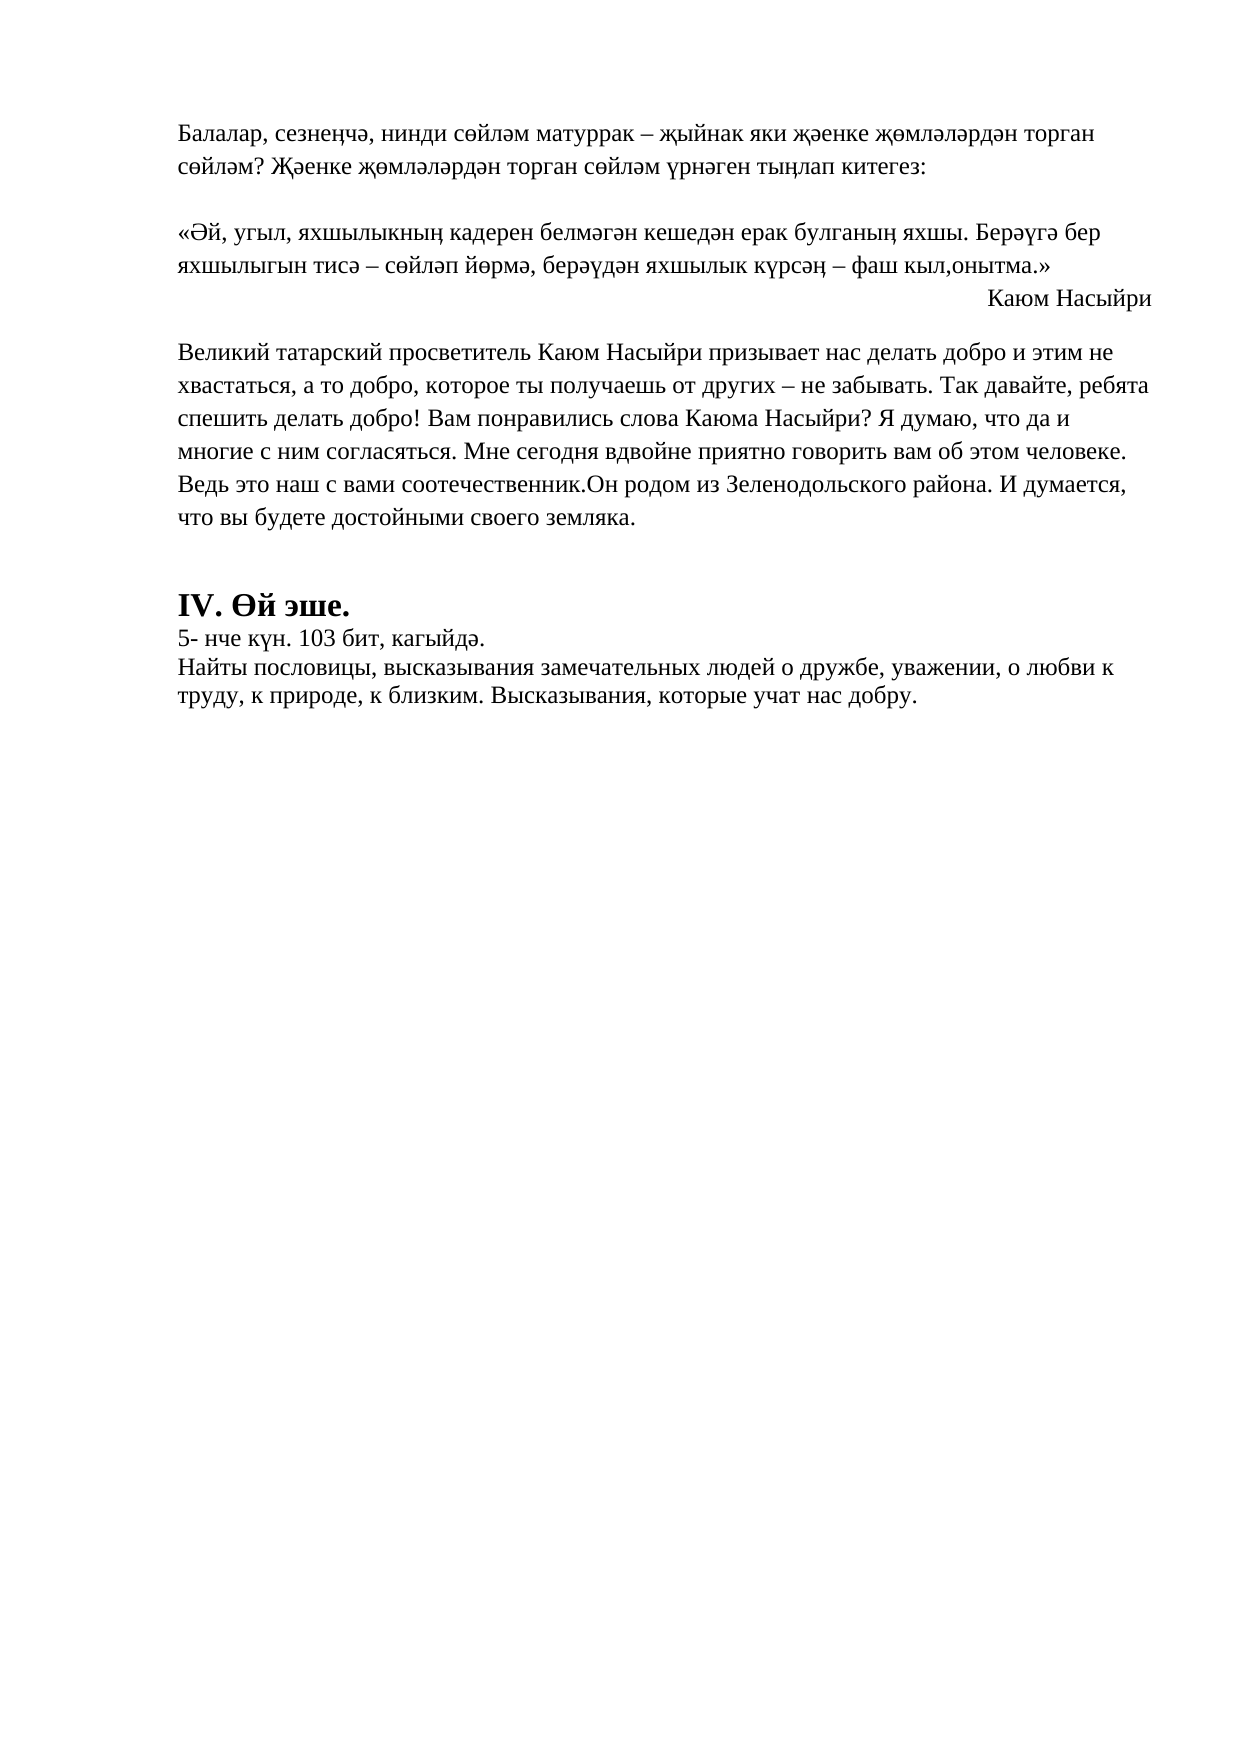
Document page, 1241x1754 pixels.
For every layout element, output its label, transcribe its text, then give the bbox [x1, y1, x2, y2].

list Балалар, сезнеӊчә, нинди сөйләм матуррак – җыйнак яки җәенке җөмләләрдән торган сөйләм? Җәенке җөмләләрдән торган сөйләм үрнәген тыӊлап китегез: [177, 118, 1152, 180]
text Великий татарский просветитель Каюм Насыйри призывает нас делать добро и этим не хвастаться, а то добро, которое ты получаешь от других – не забывать. Так давайте, ребята спешить делать добро! Вам понравились слова Каюма Насыйри? Я думаю, что да и многие с ним согласяться. Мне сегодня вдвойне приятно говорить вам об этом человеке. Ведь это наш с вами соотечественник.Он родом из Зеленодольского района. И думается, что вы будете достойными своего земляка. [177, 337, 1152, 531]
list Каюм Насыйри [252, 283, 1152, 312]
text IV. Өй эше. [177, 585, 1152, 623]
list «Әй, угыл, яхшылыкныӊ кадерен белмәгән кешедән ерак булганыӊ яхшы. Берәүгә бер яхшылыгын тисә – сөйләп йөрмә, берәүдән яхшылык күрсәӊ – фаш кыл,онытма.» [177, 217, 1152, 279]
text Найты пословицы, высказывания замечательных людей о дружбе, уважении, о любви к труду, к природе, к близким. Высказывания, которые учат нас добру. [177, 652, 1152, 709]
text 5- нче күн. 103 бит, кагыйдә. [177, 623, 1152, 652]
